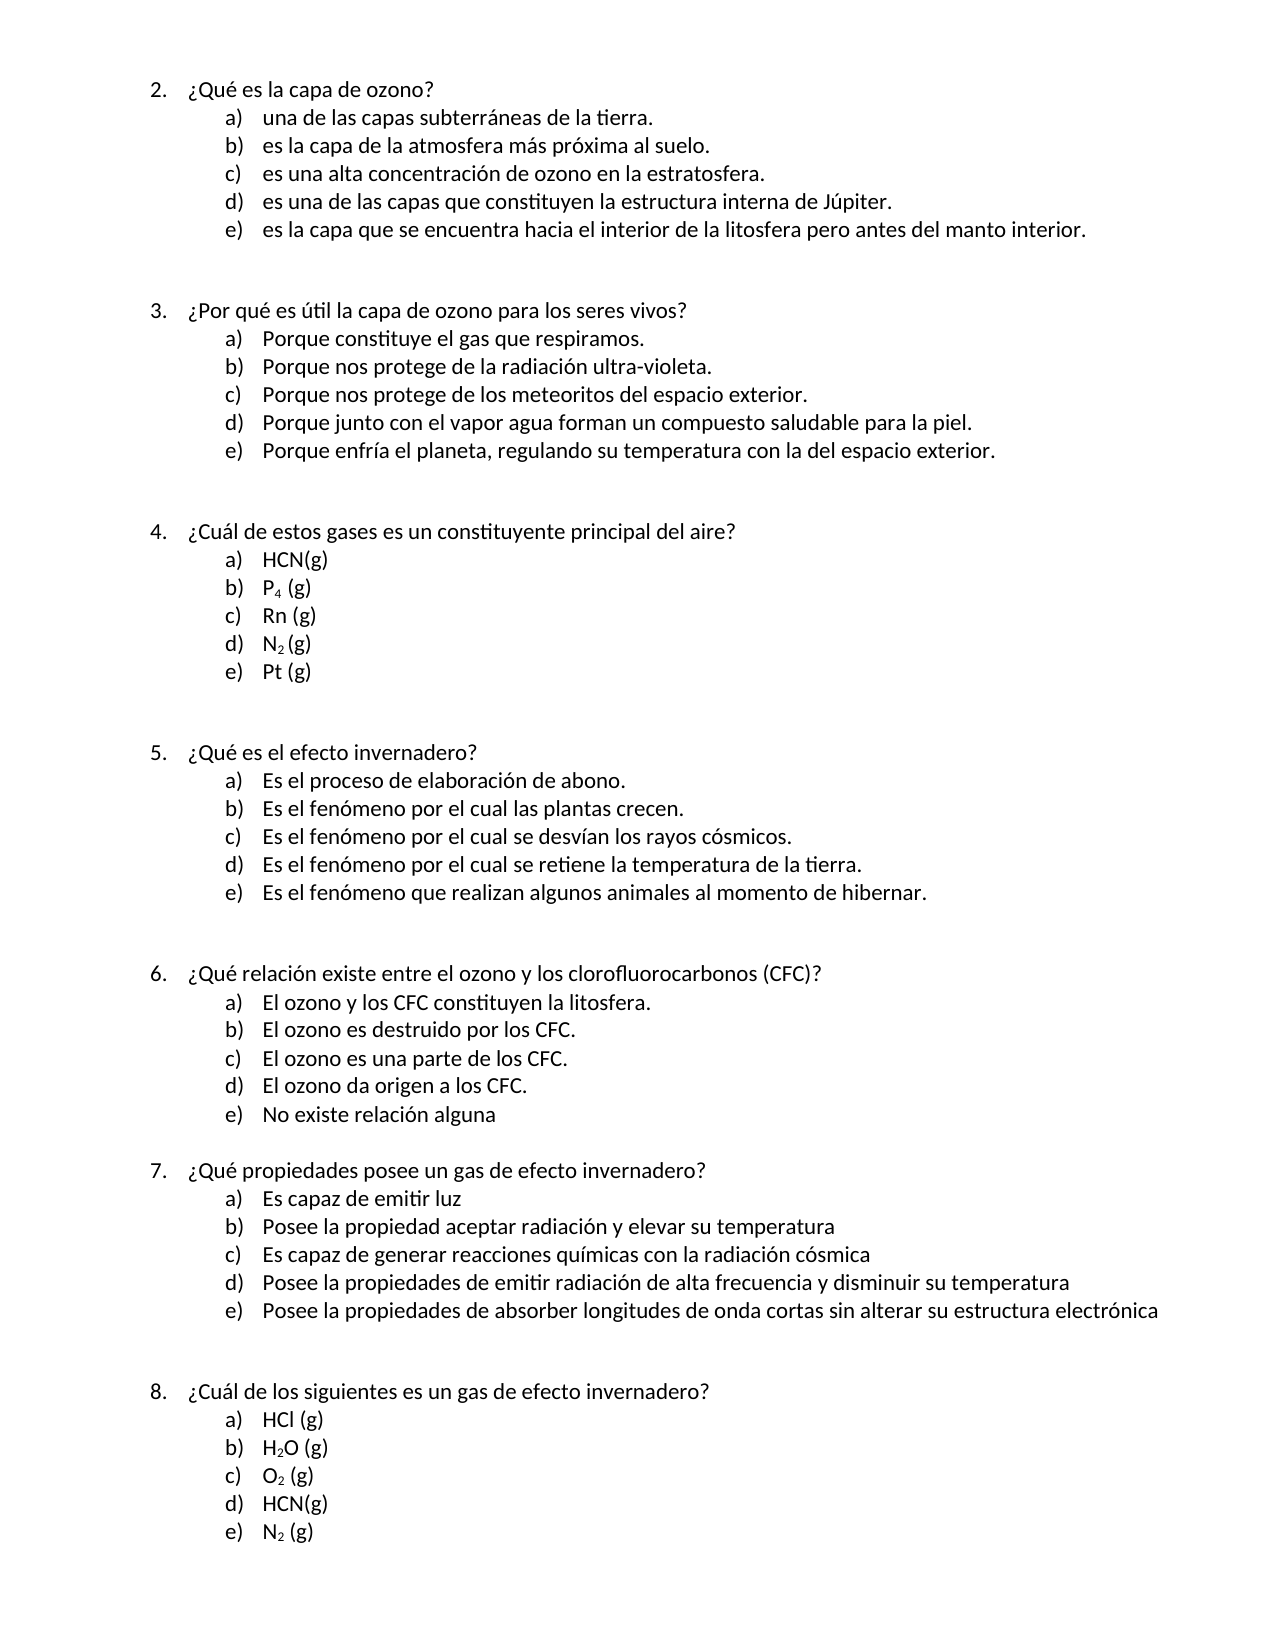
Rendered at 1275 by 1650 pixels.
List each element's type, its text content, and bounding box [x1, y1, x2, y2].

list Es capaz de emitir luz [225, 1184, 1200, 1212]
list Porque enfría el planeta, regulando su temperatura con la del espacio exterior. [225, 436, 1200, 464]
list es una alta concentración de ozono en la estratosfera. [225, 159, 1200, 187]
list Porque constituye el gas que respiramos. [225, 324, 1200, 352]
list ¿Qué relación existe entre el ozono y los clorofluorocarbonos (CFC)? [150, 959, 1200, 988]
list N2 (g) [225, 629, 1200, 657]
list HCN(g) [225, 1489, 1200, 1517]
list El ozono da origen a los CFC. [225, 1072, 1200, 1100]
list es la capa de la atmosfera más próxima al suelo. [225, 131, 1200, 159]
list Es el fenómeno por el cual se desvían los rayos cósmicos. [225, 822, 1200, 851]
list O2 (g) [225, 1461, 1200, 1489]
list Posee la propiedad aceptar radiación y elevar su temperatura [225, 1212, 1200, 1240]
list ¿Cuál de los siguientes es un gas de efecto invernadero? [150, 1377, 1200, 1405]
list H2O (g) [225, 1433, 1200, 1461]
list El ozono y los CFC constituyen la litosfera. [225, 988, 1200, 1016]
list Porque junto con el vapor agua forman un compuesto saludable para la piel. [225, 408, 1200, 436]
list Porque nos protege de la radiación ultra-violeta. [225, 352, 1200, 380]
list N2 (g) [225, 1517, 1200, 1545]
list es la capa que se encuentra hacia el interior de la litosfera pero antes del manto interior. [225, 215, 1200, 243]
list Es el fenómeno por el cual se retiene la temperatura de la tierra. [225, 851, 1200, 878]
list ¿Por qué es útil la capa de ozono para los seres vivos? [150, 296, 1200, 324]
list Pt (g) [225, 657, 1200, 685]
list ¿Qué es el efecto invernadero? [150, 738, 1200, 766]
list El ozono es destruido por los CFC. [225, 1016, 1200, 1044]
list Posee la propiedades de emitir radiación de alta frecuencia y disminuir su temperatura [225, 1268, 1200, 1296]
list HCl (g) [225, 1405, 1200, 1433]
list Es el proceso de elaboración de abono. [225, 766, 1200, 794]
list HCN(g) [225, 545, 1200, 573]
list P4 (g) [225, 573, 1200, 601]
list ¿Qué es la capa de ozono? [150, 75, 1200, 103]
list No existe relación alguna [225, 1100, 1200, 1128]
list Rn (g) [225, 601, 1200, 629]
list ¿Cuál de estos gases es un constituyente principal del aire? [150, 517, 1200, 545]
list una de las capas subterráneas de la tierra. [225, 103, 1200, 131]
list Posee la propiedades de absorber longitudes de onda cortas sin alterar su estructura electrónica [225, 1296, 1200, 1324]
list ¿Qué propiedades posee un gas de efecto invernadero? [150, 1156, 1200, 1184]
list es una de las capas que constituyen la estructura interna de Júpiter. [225, 187, 1200, 215]
list Es capaz de generar reacciones químicas con la radiación cósmica [225, 1240, 1200, 1268]
list El ozono es una parte de los CFC. [225, 1044, 1200, 1072]
list Es el fenómeno que realizan algunos animales al momento de hibernar. [225, 878, 1200, 907]
list Porque nos protege de los meteoritos del espacio exterior. [225, 380, 1200, 408]
list Es el fenómeno por el cual las plantas crecen. [225, 794, 1200, 822]
